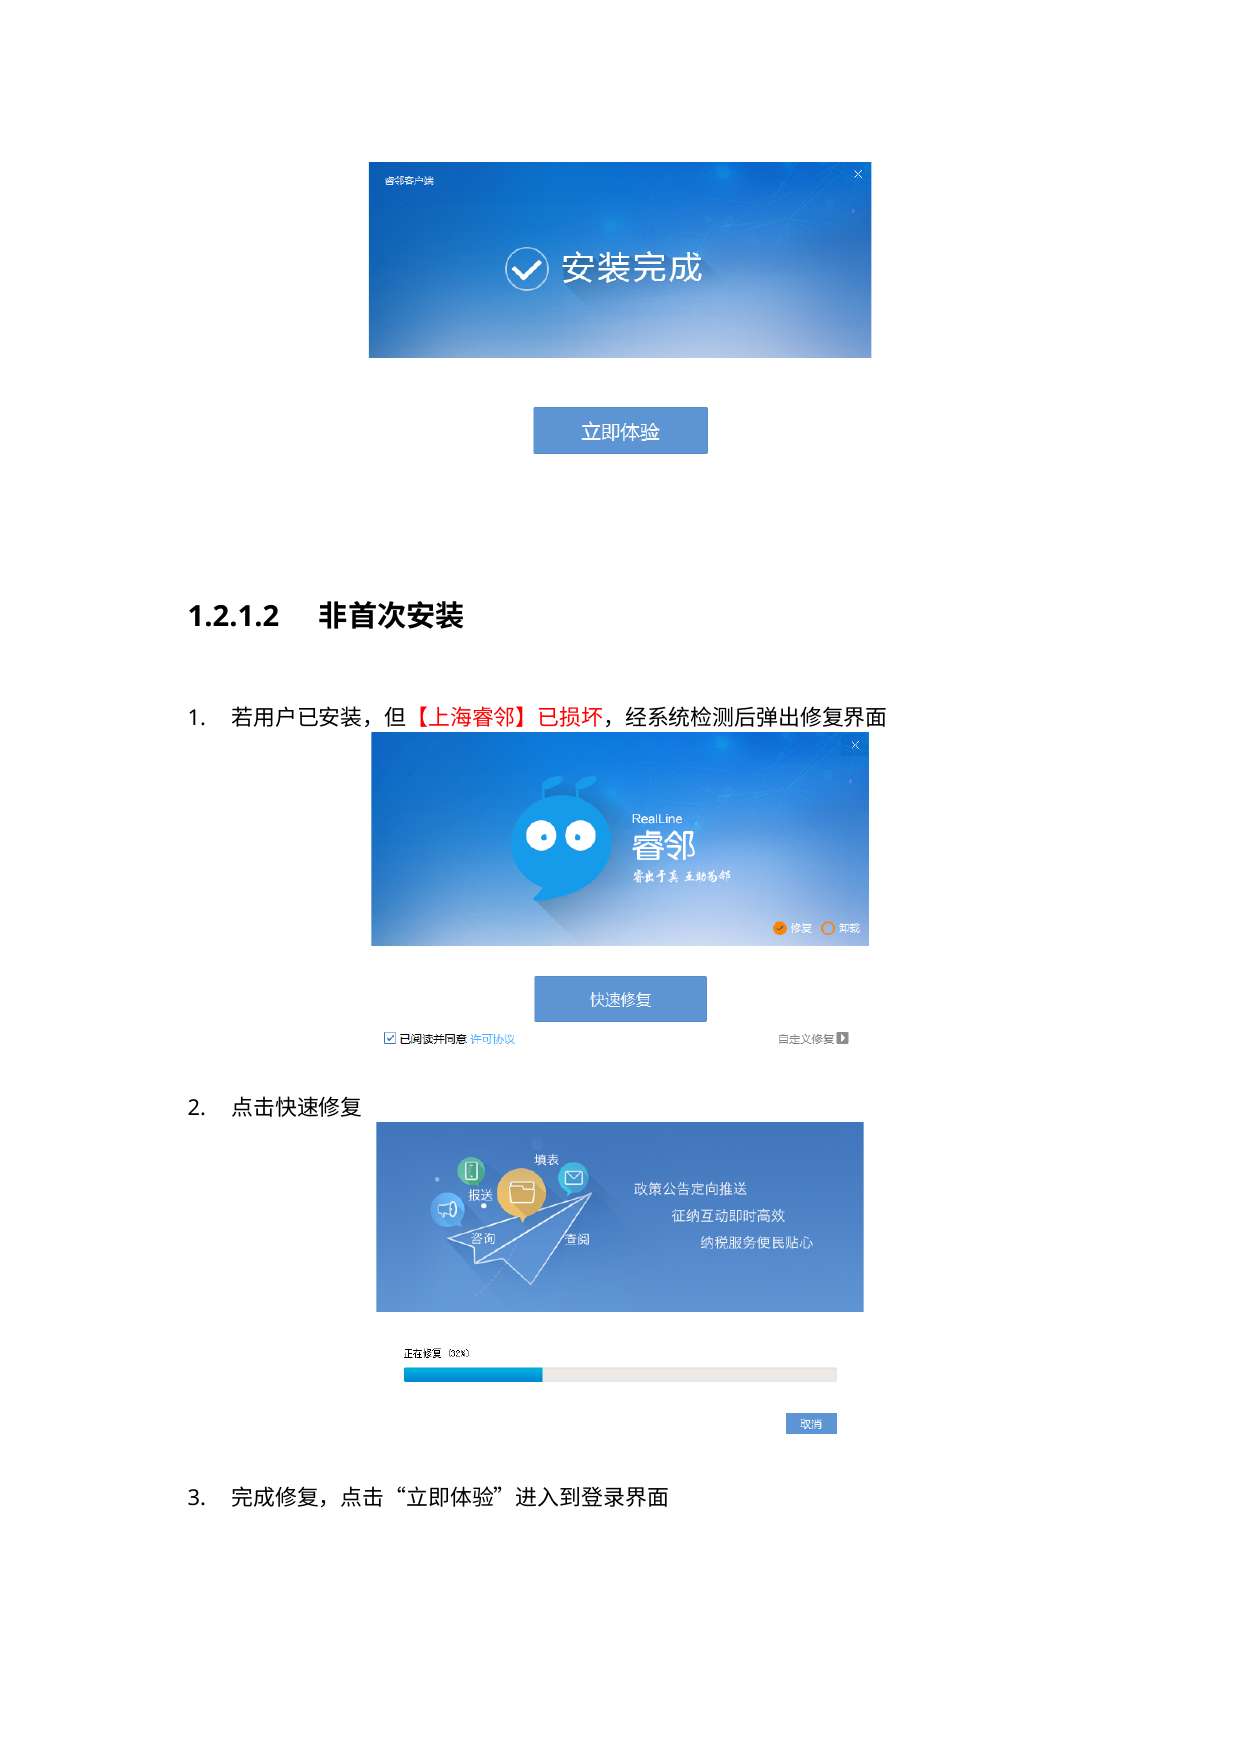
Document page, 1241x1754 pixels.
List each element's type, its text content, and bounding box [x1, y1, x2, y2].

picture [376, 1122, 864, 1453]
subtitle 非首次安装 [187, 581, 1053, 646]
list 若用户已安装，但【上海睿邻】已损坏，经系统检测后弹出修复界面 [187, 700, 1053, 732]
list 点击快速修复 [187, 1090, 1053, 1122]
list 完成修复，点击“立即体验”进入到登录界面 [187, 1480, 1053, 1512]
picture [368, 162, 872, 503]
picture [371, 732, 869, 1070]
